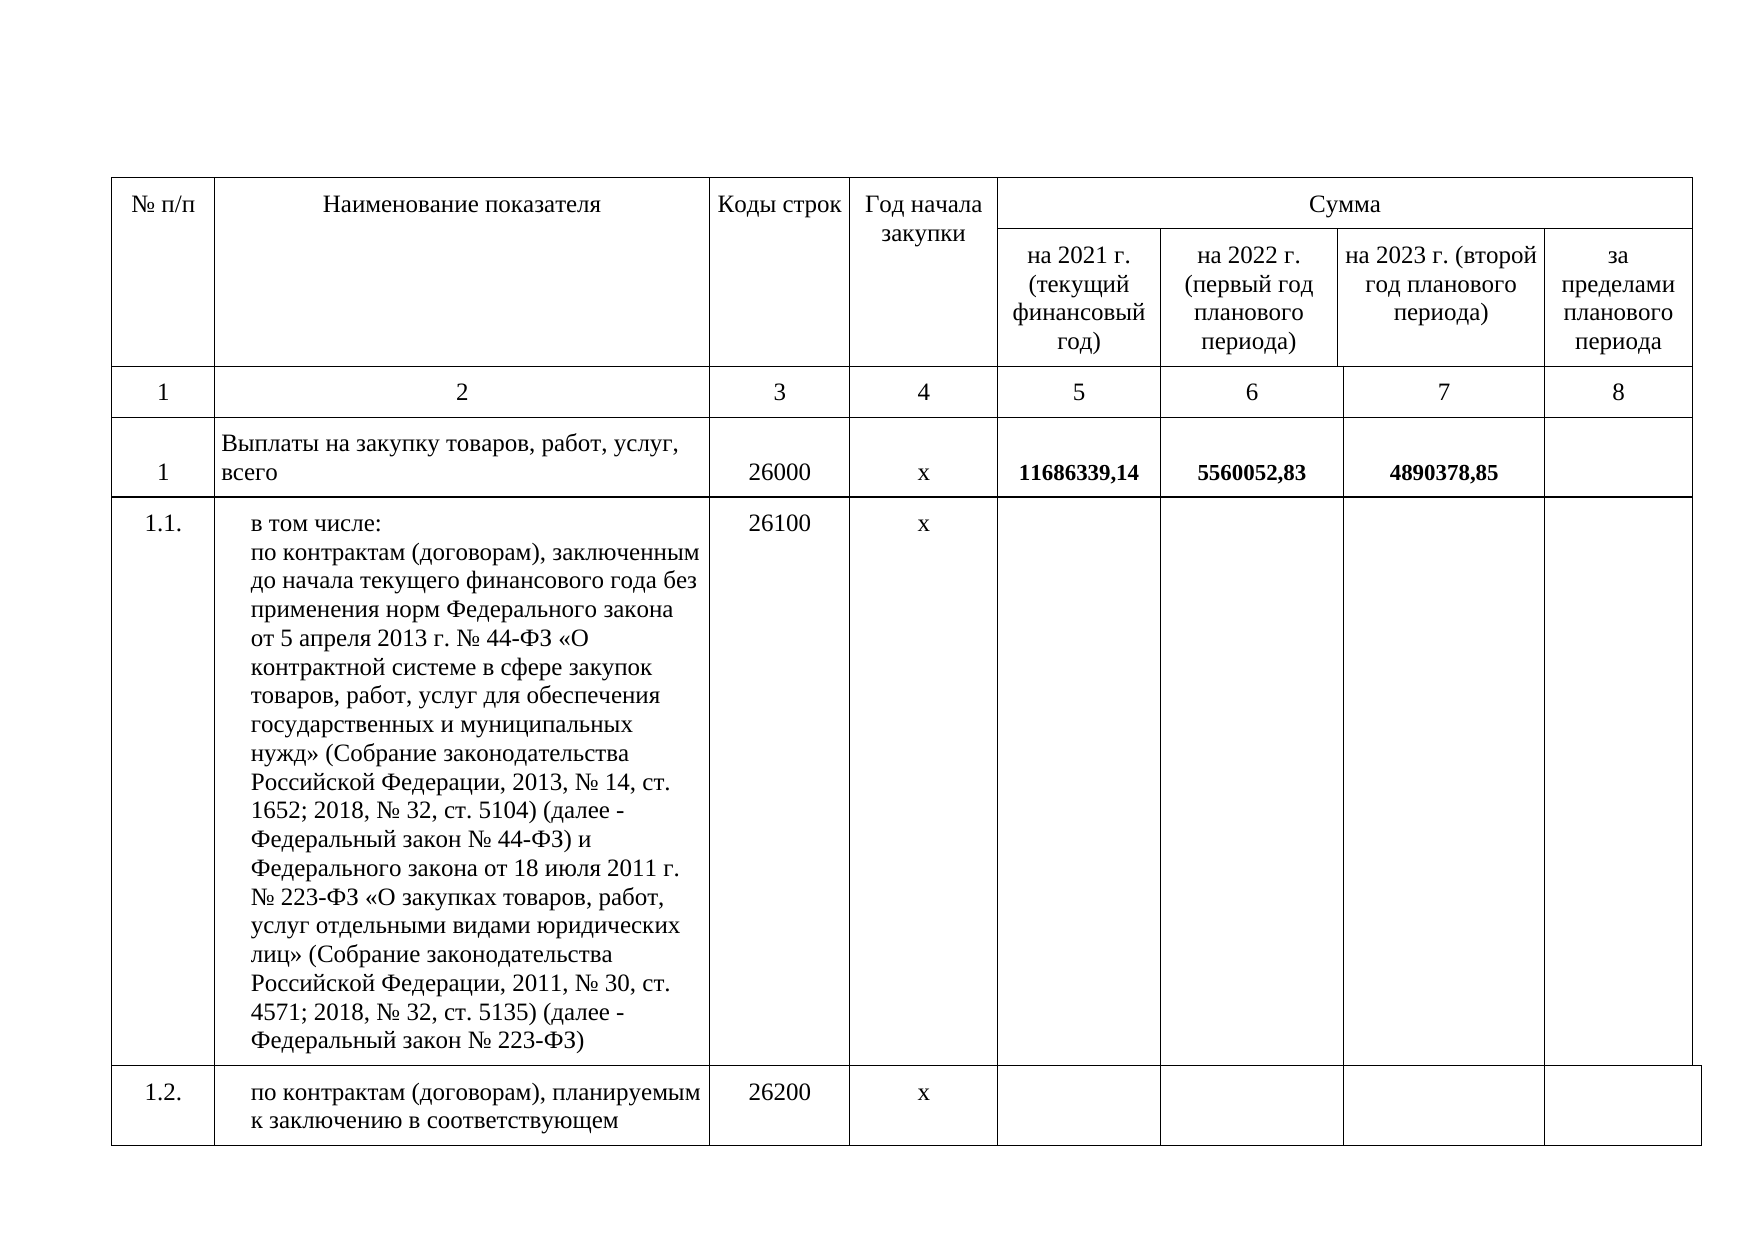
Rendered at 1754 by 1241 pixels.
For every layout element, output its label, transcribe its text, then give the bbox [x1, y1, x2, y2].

table_cell на 2023 г. (второй год планового периода) [1338, 229, 1544, 366]
table_cell 1 [112, 367, 214, 417]
table_cell x [850, 1066, 997, 1145]
table_cell 26200 [710, 1066, 849, 1145]
table_cell [1344, 498, 1544, 1065]
table_cell Выплаты на закупку товаров, работ, услуг, всего [215, 418, 709, 496]
table_cell 8 [1545, 367, 1692, 417]
table_cell [1161, 498, 1343, 1065]
table_cell 26000 [710, 418, 849, 496]
table_cell [1545, 498, 1692, 1065]
table_cell на 2021 г. (текущий финансовый год) [998, 229, 1160, 366]
table_header Год начала закупки [850, 178, 997, 366]
table_cell 26100 [710, 498, 849, 1065]
table_cell 6 [1161, 367, 1343, 417]
table_cell 1.1. [112, 498, 214, 1065]
table_cell 4 [850, 367, 997, 417]
table_header № п/п [112, 178, 214, 366]
table_cell за пределами планового периода [1545, 229, 1692, 366]
table_cell [998, 498, 1160, 1065]
table_cell 4890378,85 [1344, 418, 1544, 496]
table_cell в том числе: по контрактам (договорам), заключенным до начала текущего финансового года без применения норм Федерального закона от 5 апреля 2013 г. № 44-ФЗ «О контрактной системе в сфере закупок товаров, работ, услуг для обеспечения государственных и муниципальных нужд» (Собрание законодательства Российской Федерации, 2013, № 14, ст. 1652; 2018, № 32, ст. 5104) (далее - Федеральный закон № 44-ФЗ) и Федерального закона от 18 июля 2011 г. № 223-ФЗ «О закупках товаров, работ, услуг отдельными видами юридических лиц» (Собрание законодательства Российской Федерации, 2011, № 30, ст. 4571; 2018, № 32, ст. 5135) (далее - Федеральный закон № 223-ФЗ) [215, 498, 709, 1065]
table_cell 2 [215, 367, 709, 417]
table_cell [998, 1066, 1160, 1145]
table_cell [1161, 1066, 1343, 1145]
table_cell 1 [112, 418, 214, 496]
table_header Коды строк [710, 178, 849, 366]
table_header Сумма [998, 178, 1692, 228]
table_cell 11686339,14 [998, 418, 1160, 496]
table_cell на 2022 г. (первый год планового периода) [1161, 229, 1337, 366]
table_cell 7 [1344, 367, 1544, 417]
table_cell 3 [710, 367, 849, 417]
table_cell [1545, 1066, 1701, 1145]
table_cell 5 [998, 367, 1160, 417]
table_cell [1545, 418, 1692, 496]
table_cell 5560052,83 [1161, 418, 1343, 496]
table_cell x [850, 498, 997, 1065]
table_cell 1.2. [112, 1066, 214, 1145]
table_cell x [850, 418, 997, 496]
table_cell [1344, 1066, 1544, 1145]
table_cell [215, 1066, 709, 1145]
table_header Наименование показателя [215, 178, 709, 366]
